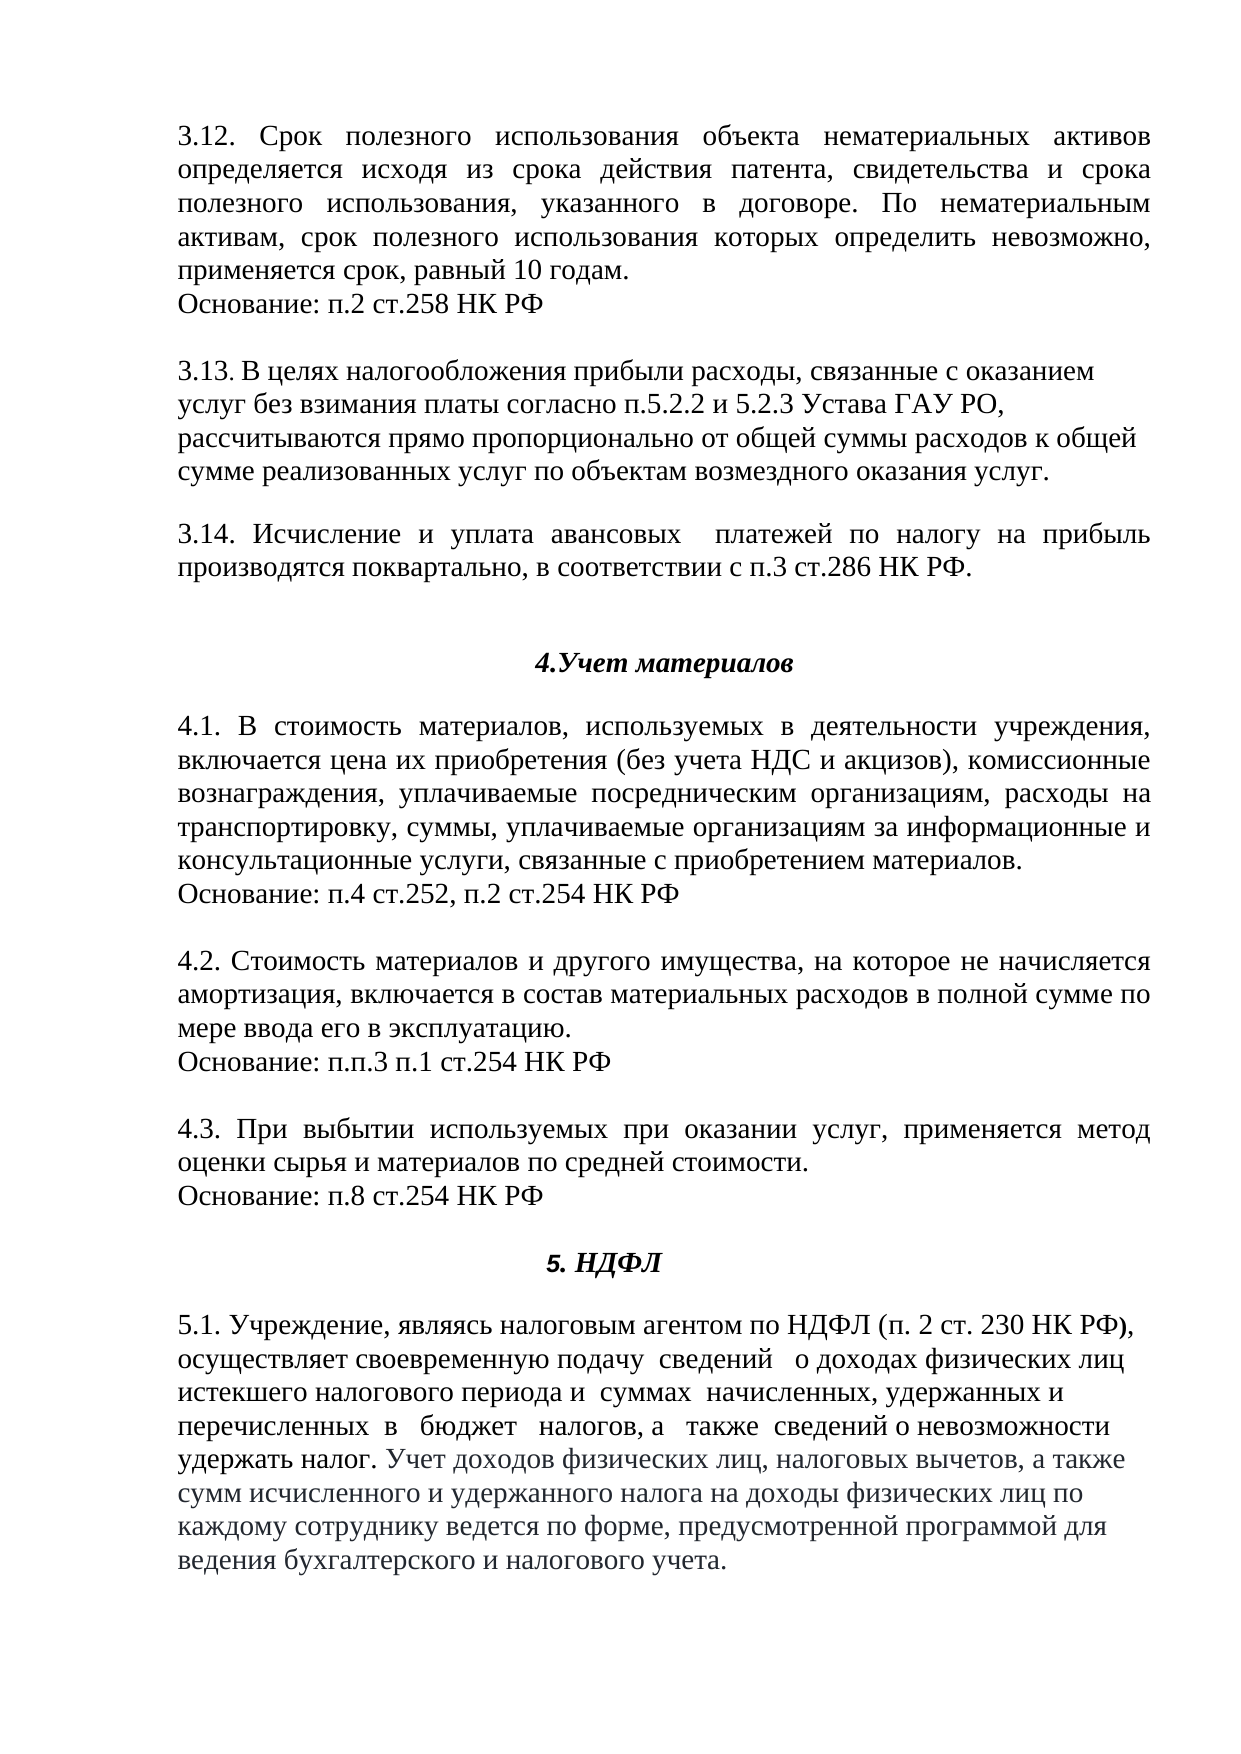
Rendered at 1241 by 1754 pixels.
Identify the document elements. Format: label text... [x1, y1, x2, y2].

text 5. НДФЛ [177, 1245, 1152, 1278]
text 4.2. Стоимость материалов и другого имущества, на которое не начисляется амортизация, включается в состав материальных расходов в полной сумме по мере ввода его в эксплуатацию. [177, 943, 1152, 1044]
text Основание: п.2 ст.258 НК РФ [177, 286, 1152, 319]
text 4.Учет материалов [177, 646, 1152, 679]
text Основание: п.4 ст.252, п.2 ст.254 НК РФ [177, 876, 1152, 909]
text 4.3. При выбытии используемых при оказании услуг, применяется метод оценки сырья и материалов по средней стоимости. [177, 1111, 1152, 1178]
text 5.1. Учреждение, являясь налоговым агентом по НДФЛ (п. 2 ст. 230 НК РФ), осуществляет своевременную подачу сведений о доходах физических лиц истекшего налогового периода и суммах начисленных, удержанных и перечисленных в бюджет налогов, а также сведений о невозможности удержать налог. Учет доходов физических лиц, налоговых вычетов, а также сумм исчисленного и удержанного налога на доходы физических лиц по каждому сотруднику ведется по форме, предусмотренной программой для ведения бухгалтерского и налогового учета. [177, 1307, 1152, 1576]
text Основание: п.8 ст.254 НК РФ [177, 1178, 1152, 1211]
text Основание: п.п.3 п.1 ст.254 НК РФ [177, 1044, 1152, 1077]
text 3.14. Исчисление и уплата авансовых платежей по налогу на прибыль производятся поквартально, в соответствии с п.3 ст.286 НК РФ. [177, 516, 1152, 583]
text 4.1. В стоимость материалов, используемых в деятельности учреждения, включается цена их приобретения (без учета НДС и акцизов), комиссионные вознаграждения, уплачиваемые посредническим организациям, расходы на транспортировку, суммы, уплачиваемые организациям за информационные и консультационные услуги, связанные с приобретением материалов. [177, 708, 1152, 876]
text 3.13. В целях налогообложения прибыли расходы, связанные с оказанием услуг без взимания платы согласно п.5.2.2 и 5.2.3 Устава ГАУ РО, рассчитываются прямо пропорционально от общей суммы расходов к общей сумме реализованных услуг по объектам возмездного оказания услуг. [177, 353, 1152, 487]
text 3.12. Срок полезного использования объекта нематериальных активов определяется исходя из срока действия патента, свидетельства и срока полезного использования, указанного в договоре. По нематериальным активам, срок полезного использования которых определить невозможно, применяется срок, равный 10 годам. [177, 118, 1152, 286]
